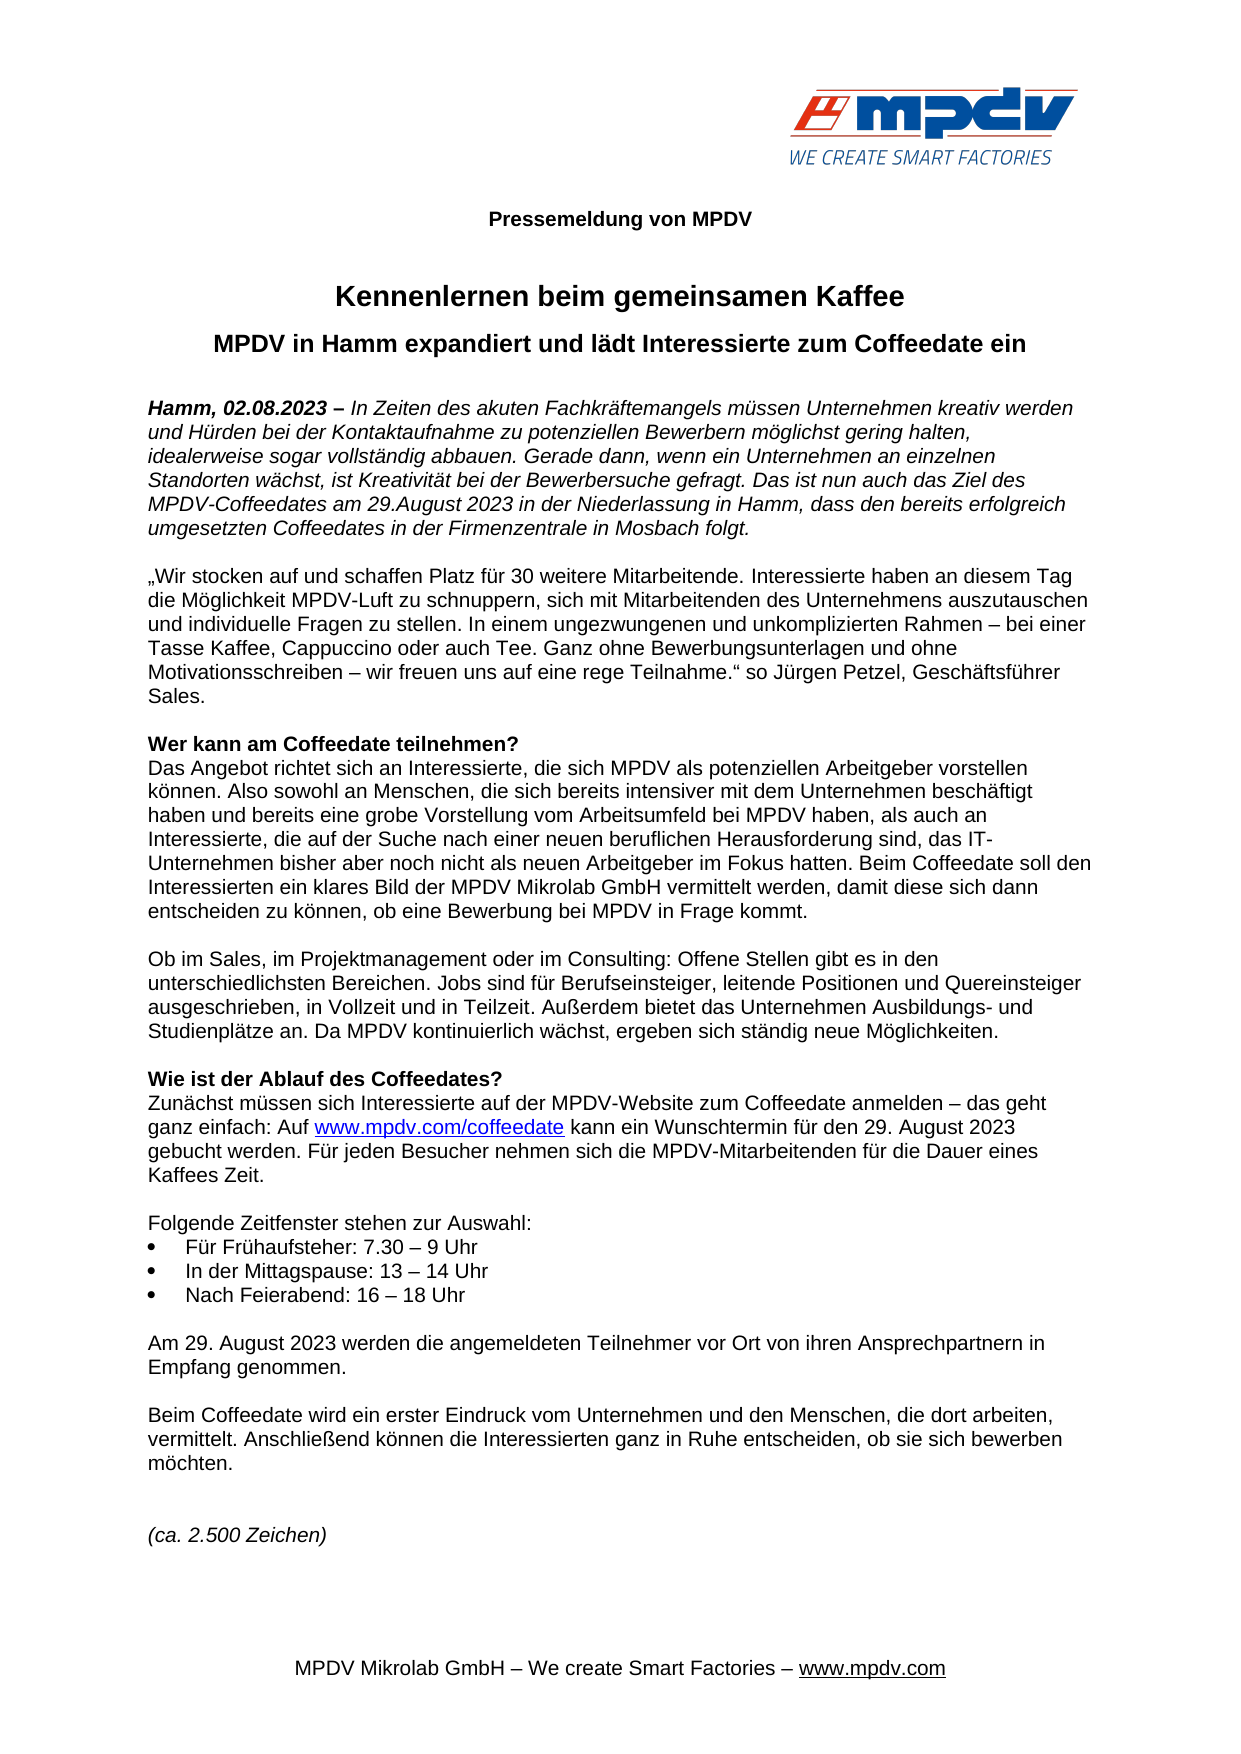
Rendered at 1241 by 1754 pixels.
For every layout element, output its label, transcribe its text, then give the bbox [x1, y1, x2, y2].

text (ca. 2.500 Zeichen) [148, 1522, 1093, 1546]
subtitle Kennenlernen beim gemeinsamen Kaffee [148, 279, 1093, 312]
list Für Frühaufsteher: 7.30 – 9 Uhr [148, 1234, 1093, 1259]
subtitle Pressemeldung von MPDV [148, 207, 1093, 231]
text Beim Coffeedate wird ein erster Eindruck vom Unternehmen und den Menschen, die dort arbeiten, vermittelt. Anschließend können die Interessierten ganz in Ruhe entscheiden, ob sie sich bewerben möchten. [148, 1403, 1093, 1474]
text Folgende Zeitfenster stehen zur Auswahl: [148, 1211, 1093, 1234]
text Zunächst müssen sich Interessierte auf der MPDV-Website zum Coffeedate anmelden – das geht ganz einfach: Auf www.mpdv.com/coffeedate kann ein Wunschtermin für den 29. August 2023 gebucht werden. Für jeden Besucher nehmen sich die MPDV-Mitarbeitenden für die Dauer eines Kaffees Zeit. [148, 1091, 1093, 1187]
text Wer kann am Coffeedate teilnehmen? [148, 731, 1093, 755]
text „Wir stocken auf und schaffen Platz für 30 weitere Mitarbeitende. Interessierte haben an diesem Tag die Möglichkeit MPDV-Luft zu schnuppern, sich mit Mitarbeitenden des Unternehmens auszutauschen und individuelle Fragen zu stellen. In einem ungezwungenen und unkomplizierten Rahmen – bei einer Tasse Kaffee, Cappuccino oder auch Tee. Ganz ohne Bewerbungsunterlagen und ohne Motivationsschreiben – wir freuen uns auf eine rege Teilnahme.“ so Jürgen Petzel, Geschäftsführer Sales. [148, 564, 1093, 707]
text Das Angebot richtet sich an Interessierte, die sich MPDV als potenziellen Arbeitgeber vorstellen können. Also sowohl an Menschen, die sich bereits intensiver mit dem Unternehmen beschäftigt haben und bereits eine grobe Vorstellung vom Arbeitsumfeld bei MPDV haben, als auch an Interessierte, die auf der Suche nach einer neuen beruflichen Herausforderung sind, das IT-Unternehmen bisher aber noch nicht als neuen Arbeitgeber im Fokus hatten. Beim Coffeedate soll den Interessierten ein klares Bild der MPDV Mikrolab GmbH vermittelt werden, damit diese sich dann entscheiden zu können, ob eine Bewerbung bei MPDV in Frage kommt. [148, 755, 1093, 923]
text Ob im Sales, im Projektmanagement oder im Consulting: Offene Stellen gibt es in den unterschiedlichsten Bereichen. Jobs sind für Berufseinsteiger, leitende Positionen und Quereinsteiger ausgeschrieben, in Vollzeit und in Teilzeit. Außerdem bietet das Unternehmen Ausbildungs- und Studienplätze an. Da MPDV kontinuierlich wächst, ergeben sich ständig neue Möglichkeiten. [148, 947, 1093, 1043]
text Wie ist der Ablauf des Coffeedates? [148, 1067, 1093, 1091]
list Nach Feierabend: 16 – 18 Uhr [148, 1283, 1093, 1307]
text Am 29. August 2023 werden die angemeldeten Teilnehmer vor Ort von ihren Ansprechpartnern in Empfang genommen. [148, 1331, 1093, 1379]
text Hamm, 02.08.2023 – In Zeiten des akuten Fachkräftemangels müssen Unternehmen kreativ werden und Hürden bei der Kontaktaufnahme zu potenziellen Bewerbern möglichst gering halten, idealerweise sogar vollständig abbauen. Gerade dann, wenn ein Unternehmen an einzelnen Standorten wächst, ist Kreativität bei der Bewerbersuche gefragt. Das ist nun auch das Ziel des MPDV-Coffeedates am 29.August 2023 in der Niederlassung in Hamm, dass den bereits erfolgreich umgesetzten Coffeedates in der Firmenzentrale in Mosbach folgt. [148, 396, 1093, 540]
picture [775, 73, 1093, 179]
list In der Mittagspause: 13 – 14 Uhr [148, 1259, 1093, 1283]
subtitle MPDV in Hamm expandiert und lädt Interessierte zum Coffeedate ein [148, 329, 1093, 358]
